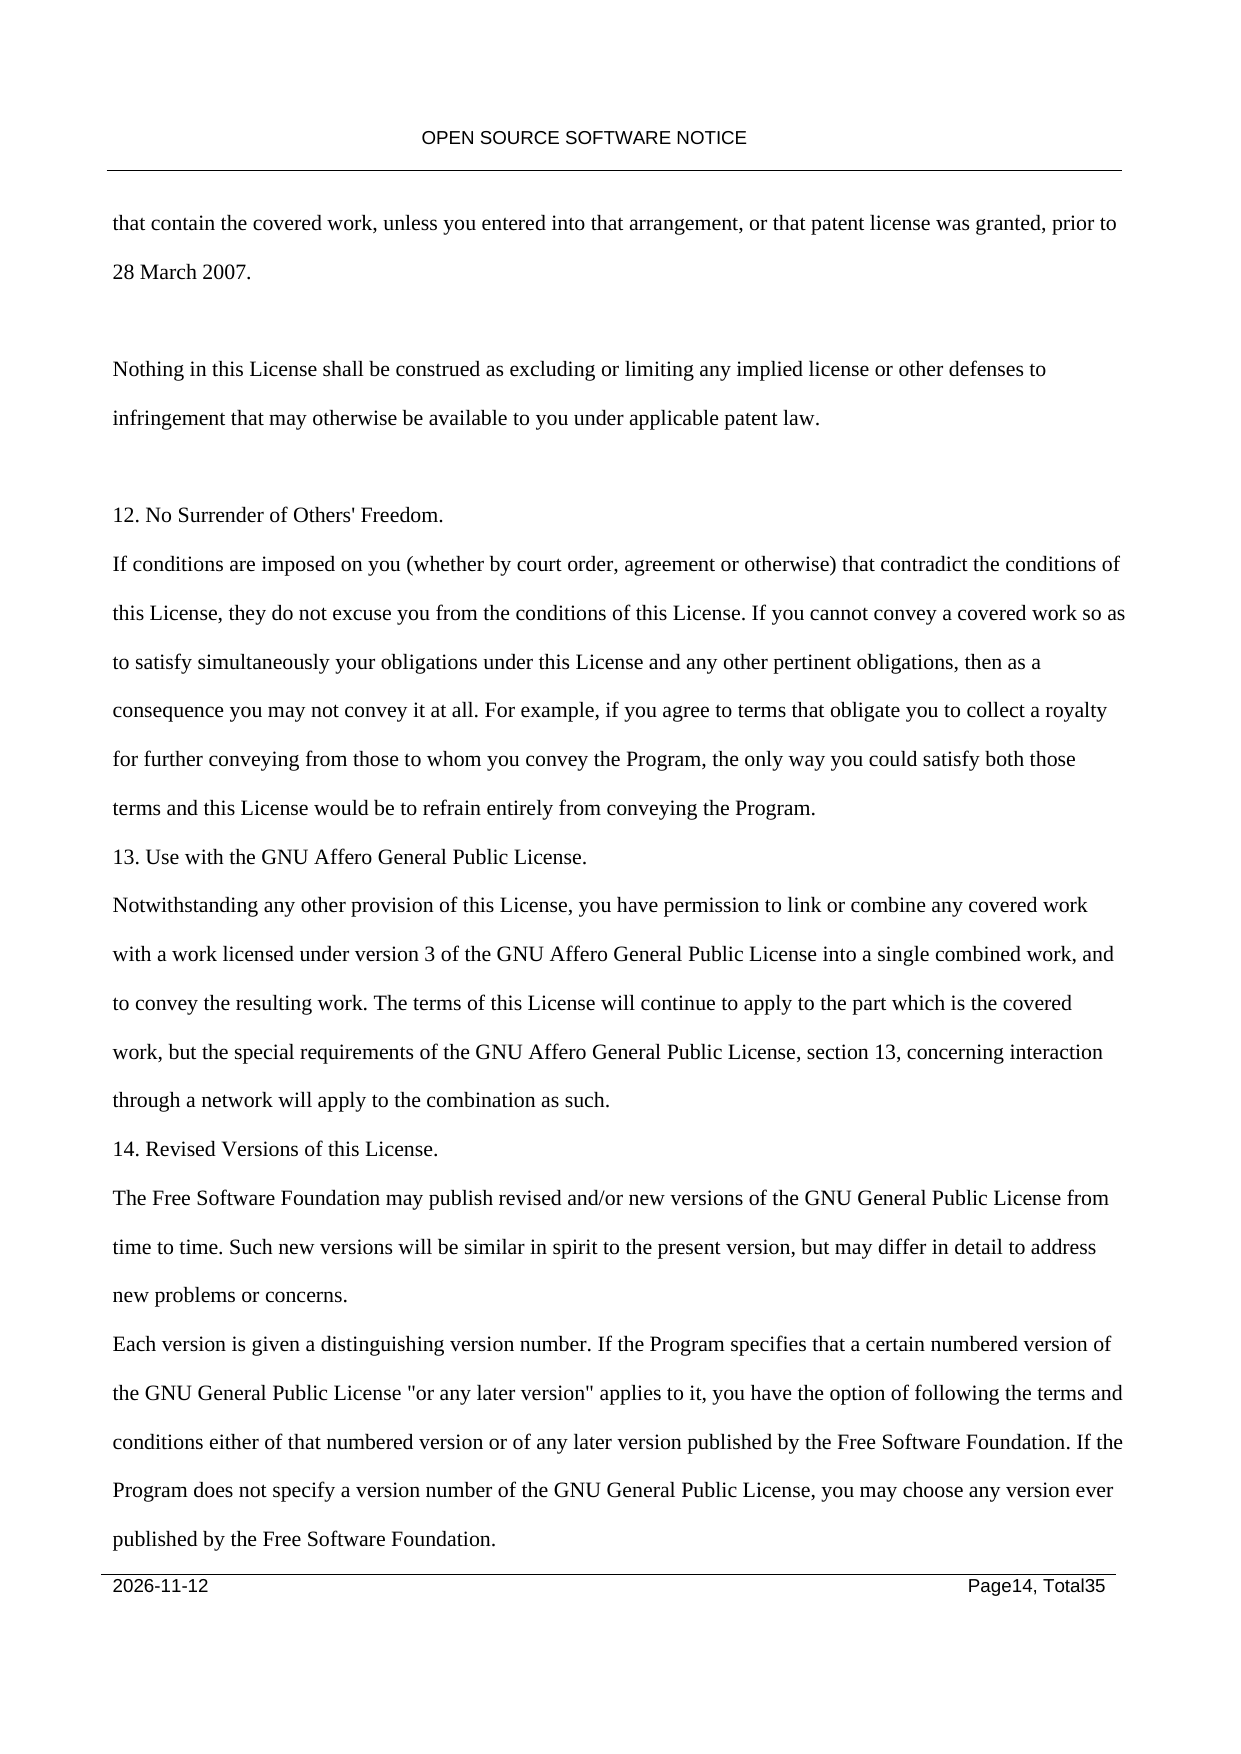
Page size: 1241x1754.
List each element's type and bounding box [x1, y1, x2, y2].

text [112, 206, 1128, 1555]
